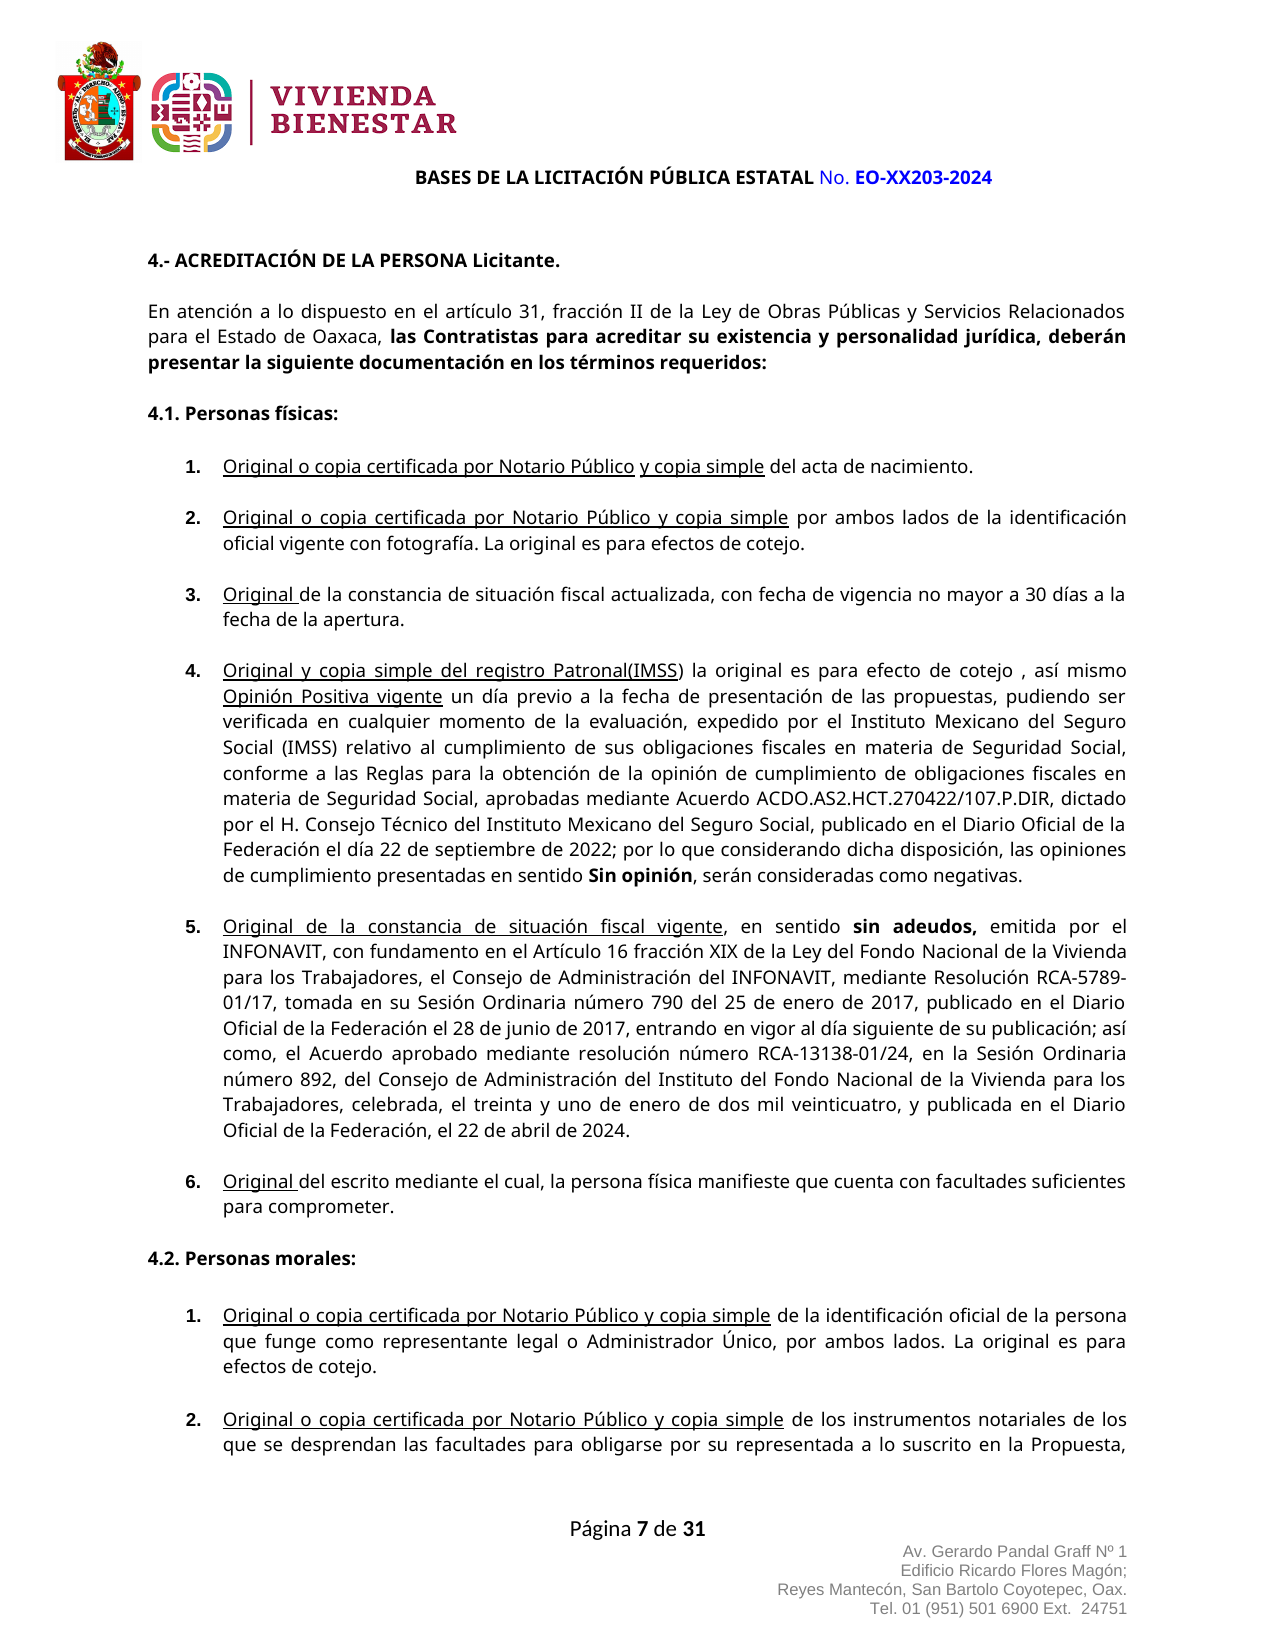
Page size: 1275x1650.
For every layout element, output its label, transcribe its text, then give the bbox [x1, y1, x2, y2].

list Original de la constancia de situación fiscal actualizada, con fecha de vigencia no mayor a 30 días a la fecha de la apertura. [185, 581, 1127, 632]
list Original o copia certificada por Notario Público y copia simple por ambos lados de la identificación oficial vigente con fotografía. La original es para efectos de cotejo. [185, 505, 1127, 556]
list Original de la constancia de situación fiscal vigente, en sentido sin adeudos, emitida por el INFONAVIT, con fundamento en el Artículo 16 fracción XIX de la Ley del Fondo Nacional de la Vivienda para los Trabajadores, el Consejo de Administración del INFONAVIT, mediante Resolución RCA-5789-01/17, tomada en su Sesión Ordinaria número 790 del 25 de enero de 2017, publicado en el Diario Oficial de la Federación el 28 de junio de 2017, entrando en vigor al día siguiente de su publicación; así como, el Acuerdo aprobado mediante resolución número RCA-13138-01/24, en la Sesión Ordinaria número 892, del Consejo de Administración del Instituto del Fondo Nacional de la Vivienda para los Trabajadores, celebrada, el treinta y uno de enero de dos mil veinticuatro, y publicada en el Diario Oficial de la Federación, el 22 de abril de 2024. [185, 913, 1127, 1143]
text 4.2. Personas morales: [148, 1245, 1127, 1270]
picture [147, 64, 473, 161]
list Original o copia certificada por Notario Público y copia simple de la identificación oficial de la persona que funge como representante legal o Administrador Único, por ambos lados. La original es para efectos de cotejo. [186, 1303, 1127, 1379]
list Original y copia simple del registro Patronal(IMSS) la original es para efecto de cotejo , así mismo Opinión Positiva vigente un día previo a la fecha de presentación de las propuestas, pudiendo ser verificada en cualquier momento de la evaluación, expedido por el Instituto Mexicano del Seguro Social (IMSS) relativo al cumplimiento de sus obligaciones fiscales en materia de Seguridad Social, conforme a las Reglas para la obtención de la opinión de cumplimiento de obligaciones fiscales en materia de Seguridad Social, aprobadas mediante Acuerdo ACDO.AS2.HCT.270422/107.P.DIR, dictado por el H. Consejo Técnico del Instituto Mexicano del Seguro Social, publicado en el Diario Oficial de la Federación el día 22 de septiembre de 2022; por lo que considerando dicha disposición, las opiniones de cumplimiento presentadas en sentido Sin opinión, serán consideradas como negativas. [185, 658, 1127, 887]
list Original o copia certificada por Notario Público y copia simple del acta de nacimiento. [185, 454, 1127, 479]
text En atención a lo dispuesto en el artículo 31, fracción II de la Ley de Obras Públicas y Servicios Relacionados para el Estado de Oaxaca, las Contratistas para acreditar su existencia y personalidad jurídica, deberán presentar la siguiente documentación en los términos requeridos: [148, 298, 1127, 374]
text 4.1. Personas físicas: [148, 400, 1127, 426]
picture [55, 41, 143, 163]
text 4.- ACREDITACIÓN DE LA PERSONA Licitante. [148, 247, 1127, 272]
list Original del escrito mediante el cual, la persona física manifieste que cuenta con facultades suficientes para comprometer. [185, 1168, 1127, 1219]
